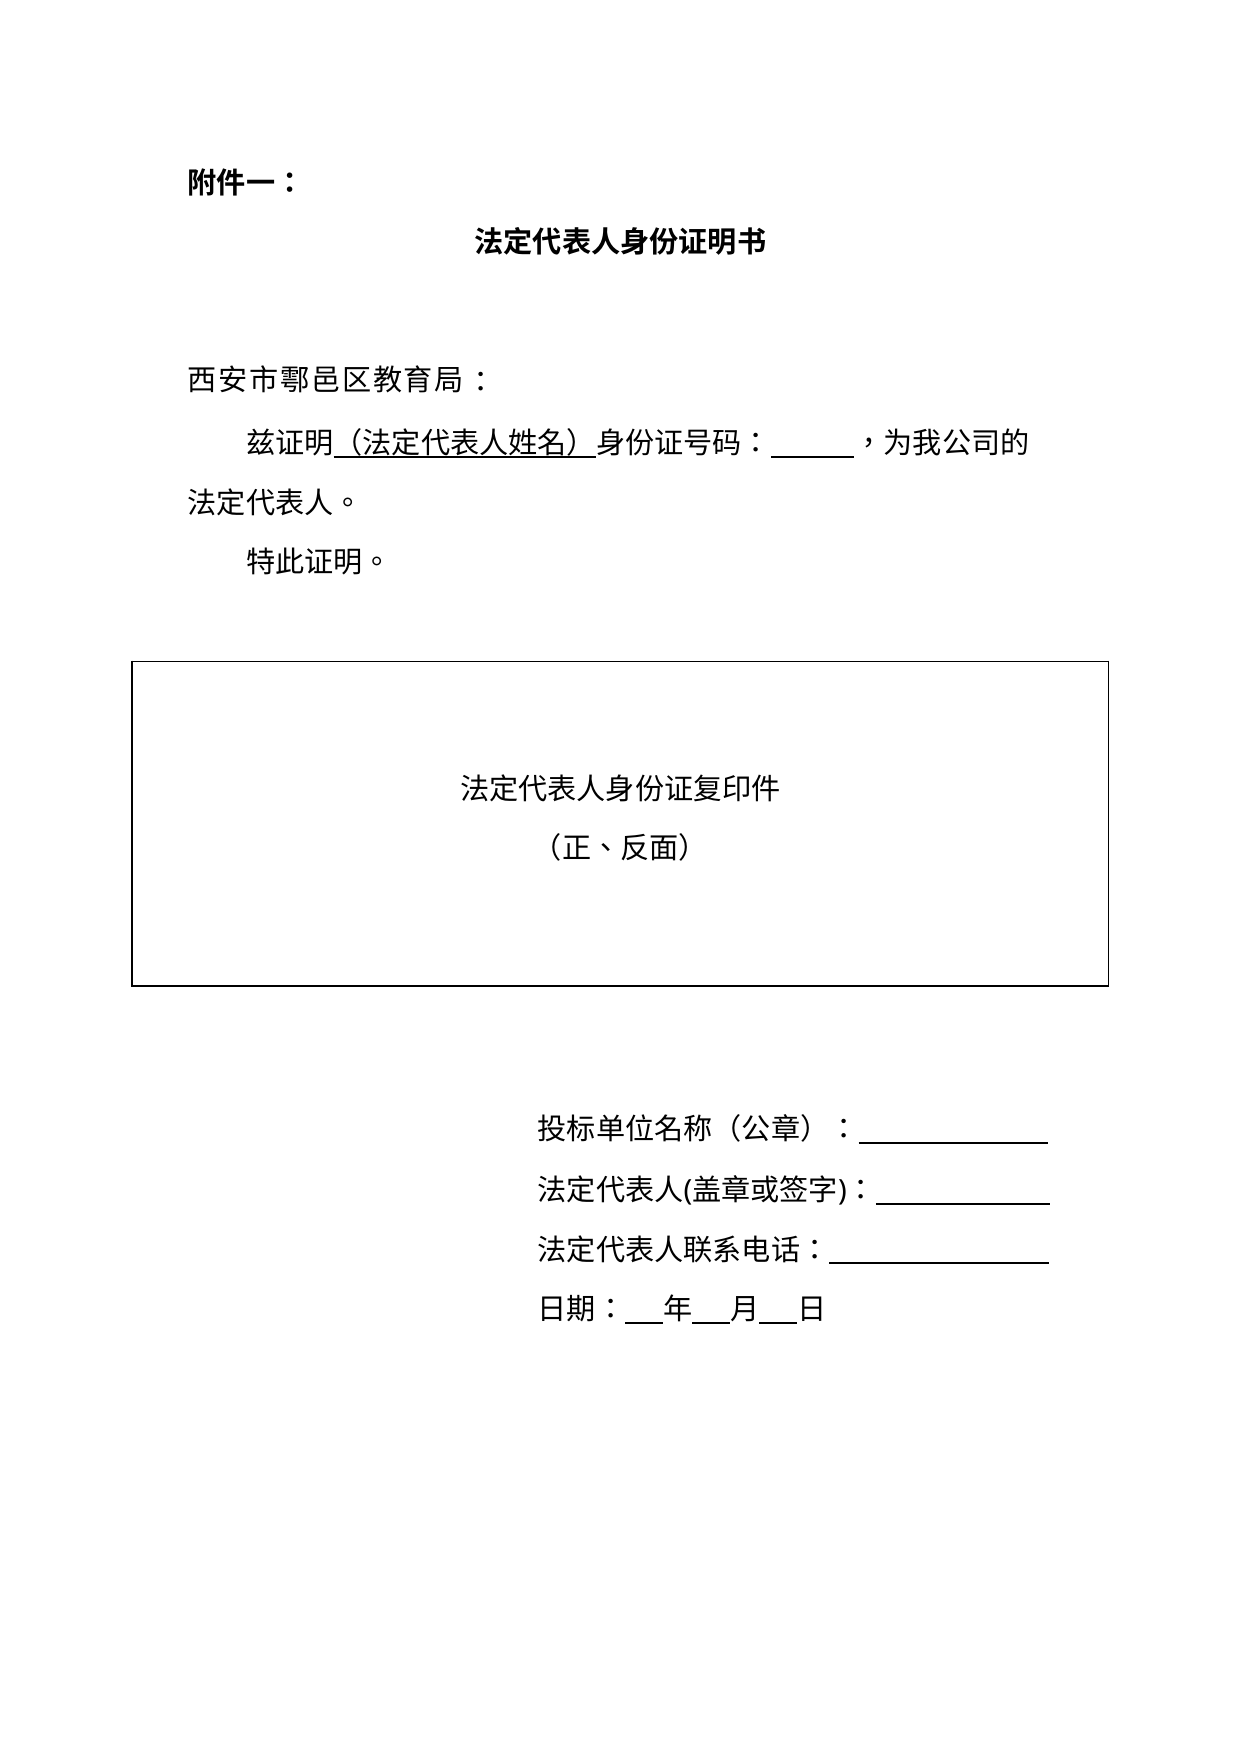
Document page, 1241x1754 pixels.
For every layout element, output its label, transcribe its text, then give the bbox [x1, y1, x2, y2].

text 投标单位名称（公章）： [187, 1106, 1053, 1148]
text 日期： 年 月 日 [187, 1288, 1053, 1328]
text 法定代表人身份证明书 [187, 221, 1053, 261]
text 特此证明。 [187, 542, 1053, 581]
text 法定代表人联系电话： [187, 1229, 1053, 1268]
text 法定代表人(盖章或签字)： [187, 1169, 1053, 1209]
text 西安市鄠邑区教育局： [187, 357, 1053, 401]
text 兹证明（法定代表人姓名）身份证号码： ，为我公司的法定代表人。 [187, 423, 1053, 522]
table_header 法定代表人身份证复印件 （正、反面） [133, 662, 1108, 985]
text 附件一： [187, 162, 1053, 202]
